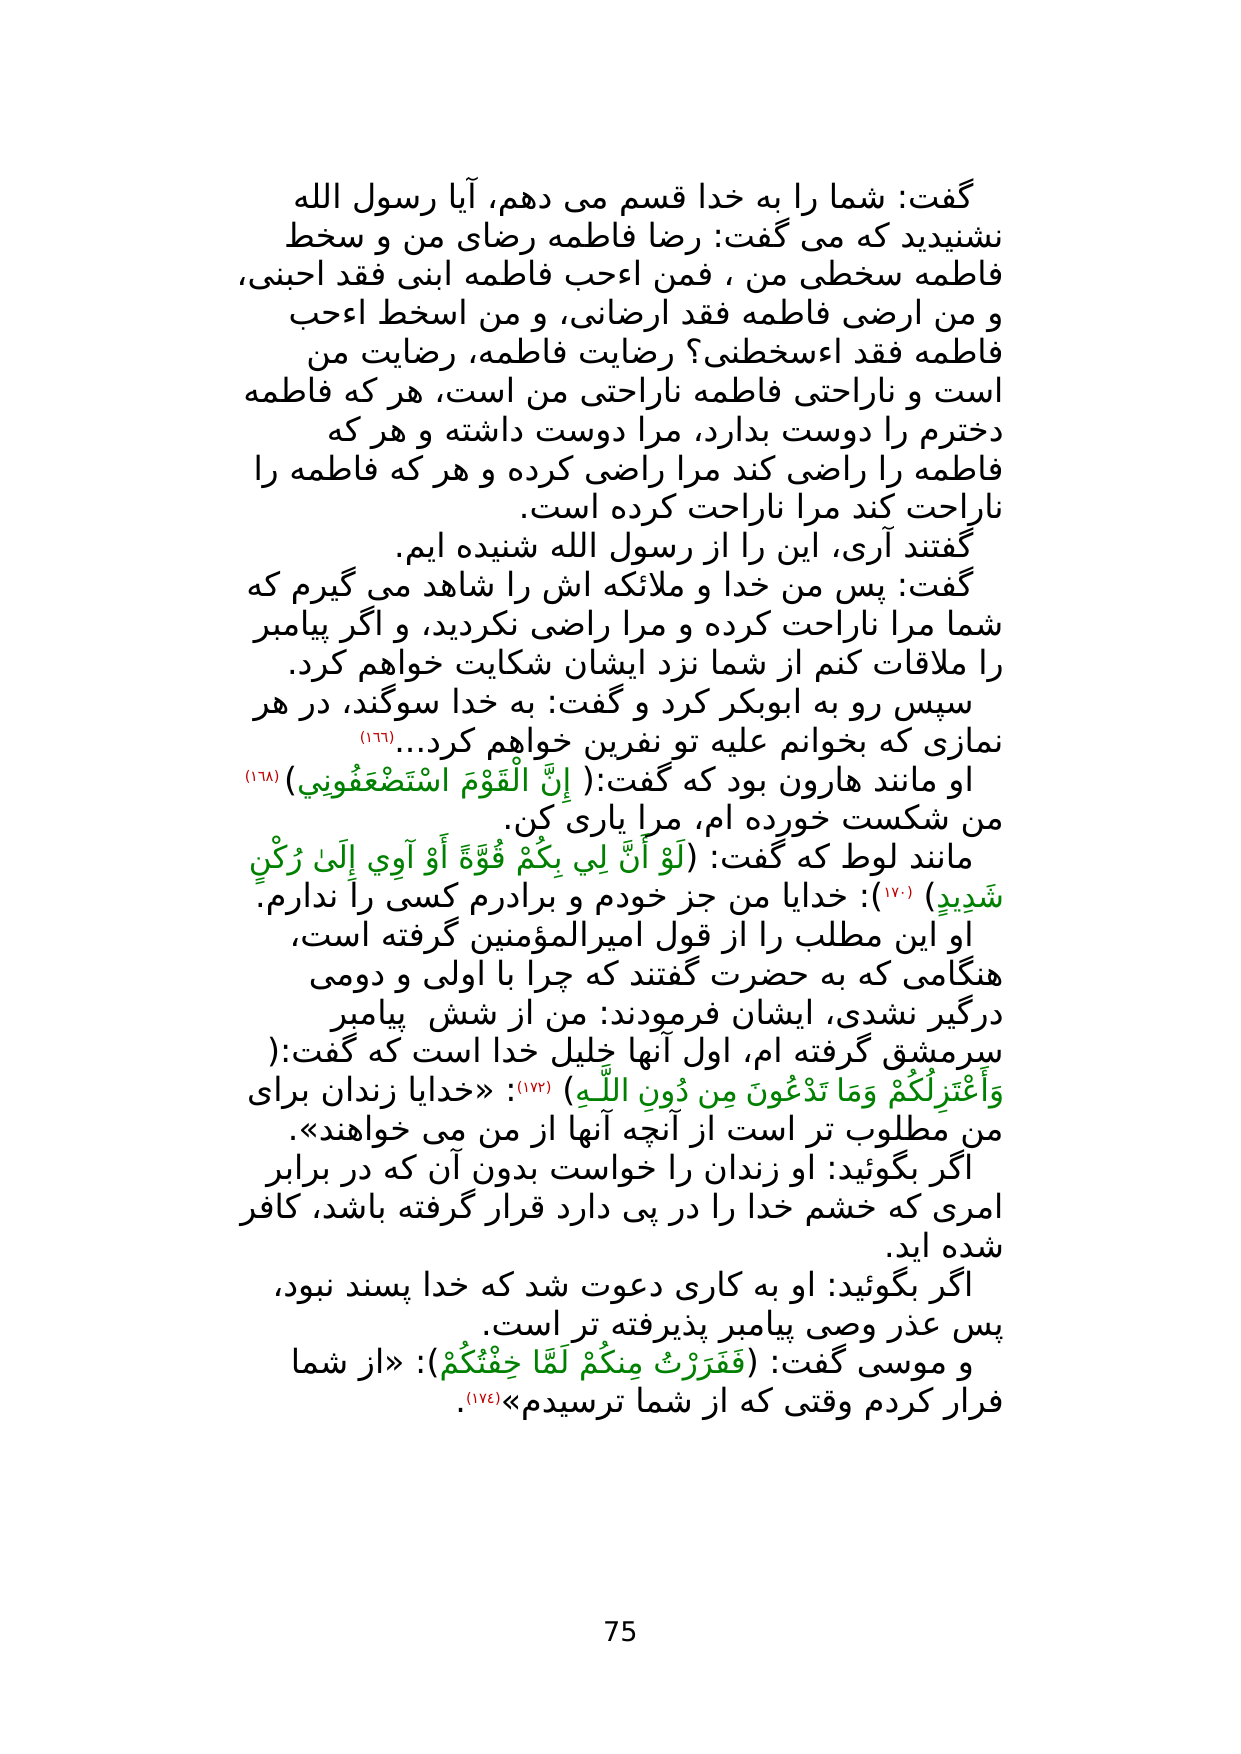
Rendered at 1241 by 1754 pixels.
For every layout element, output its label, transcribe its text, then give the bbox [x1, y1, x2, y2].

text اگر بگوئيد: او زندان را خواست بدون آن كه در برابر امرى كه خشم خدا را در پى دارد قرار گرفته باشد، كافر شده ايد. [236, 1148, 1004, 1265]
text گفت: شما را به خدا قسم مى دهم، آيا رسول الله نشنيديد كه مى گفت: رضا فاطمه رضاى من و سخط فاطمه سخطى من ، فمن اءحب فاطمه ابنى فقد احبنى، و من ارضى فاطمه فقد ارضانى، و من اسخط اءحب فاطمه فقد اءسخطنى؟ رضايت فاطمه، رضايت من است و ناراحتى فاطمه ناراحتى من است، هر كه فاطمه دخترم را دوست بدارد، مرا دوست داشته و هر كه فاطمه را راضى كند مرا راضى كرده و هر كه فاطمه را ناراحت كند مرا ناراحت كرده است. [236, 177, 1004, 527]
text گفتند آرى، اين را از رسول الله شنيده ايم. [236, 527, 1004, 566]
text او مانند هارون بود كه گفت:( إِنَّ الْقَوْمَ اسْتَضْعَفُونِي) (١٦٨) من شكست خورده ام، مرا يارى كن. [236, 760, 1004, 838]
text او اين مطلب را از قول اميرالمؤمنين گرفته است، هنگامى كه به حضرت گفتند كه چرا با اولى و دومى درگير نشدى، ايشان فرمودند: من از شش ‍ پيامبر سرمشق گرفته ام، اول آنها خليل خدا است كه گفت:( وَأَعْتَزِلُكُمْ وَمَا تَدْعُونَ مِن دُونِ اللَّـهِ) (١٧٢): «خدايا زندان براى من مطلوب تر است از آنچه آنها از من مى خواهند». [236, 915, 1004, 1148]
text و موسى گفت: (فَفَرَرْتُ مِنكُمْ لَمَّا خِفْتُكُمْ): «از شما فرار كردم وقتى كه از شما ترسيدم»(١٧٤). [236, 1343, 1004, 1421]
text مانند لوط كه گفت: (لَوْ أَنَّ لِي بِكُمْ قُوَّةً أَوْ آوِي إِلَىٰ رُكْنٍ شَدِيدٍ) (١٧٠): خدايا من جز خودم و برادرم كسى را ندارم. [236, 838, 1004, 915]
text گفت: پس من خدا و ملائكه اش را شاهد مى گيرم كه شما مرا ناراحت كرده و مرا راضى نكرديد، و اگر پيامبر را ملاقات كنم از شما نزد ايشان شكايت خواهم كرد. [236, 566, 1004, 682]
text اگر بگوئيد: او به كارى دعوت شد كه خدا پسند نبود، پس عذر وصى پيامبر پذيرفته تر است. [236, 1265, 1004, 1343]
text سپس رو به ابوبكر كرد و گفت: به خدا سوگند، در هر نمازى كه بخوانم عليه تو نفرين خواهم كرد...(١٦٦) [236, 682, 1004, 760]
